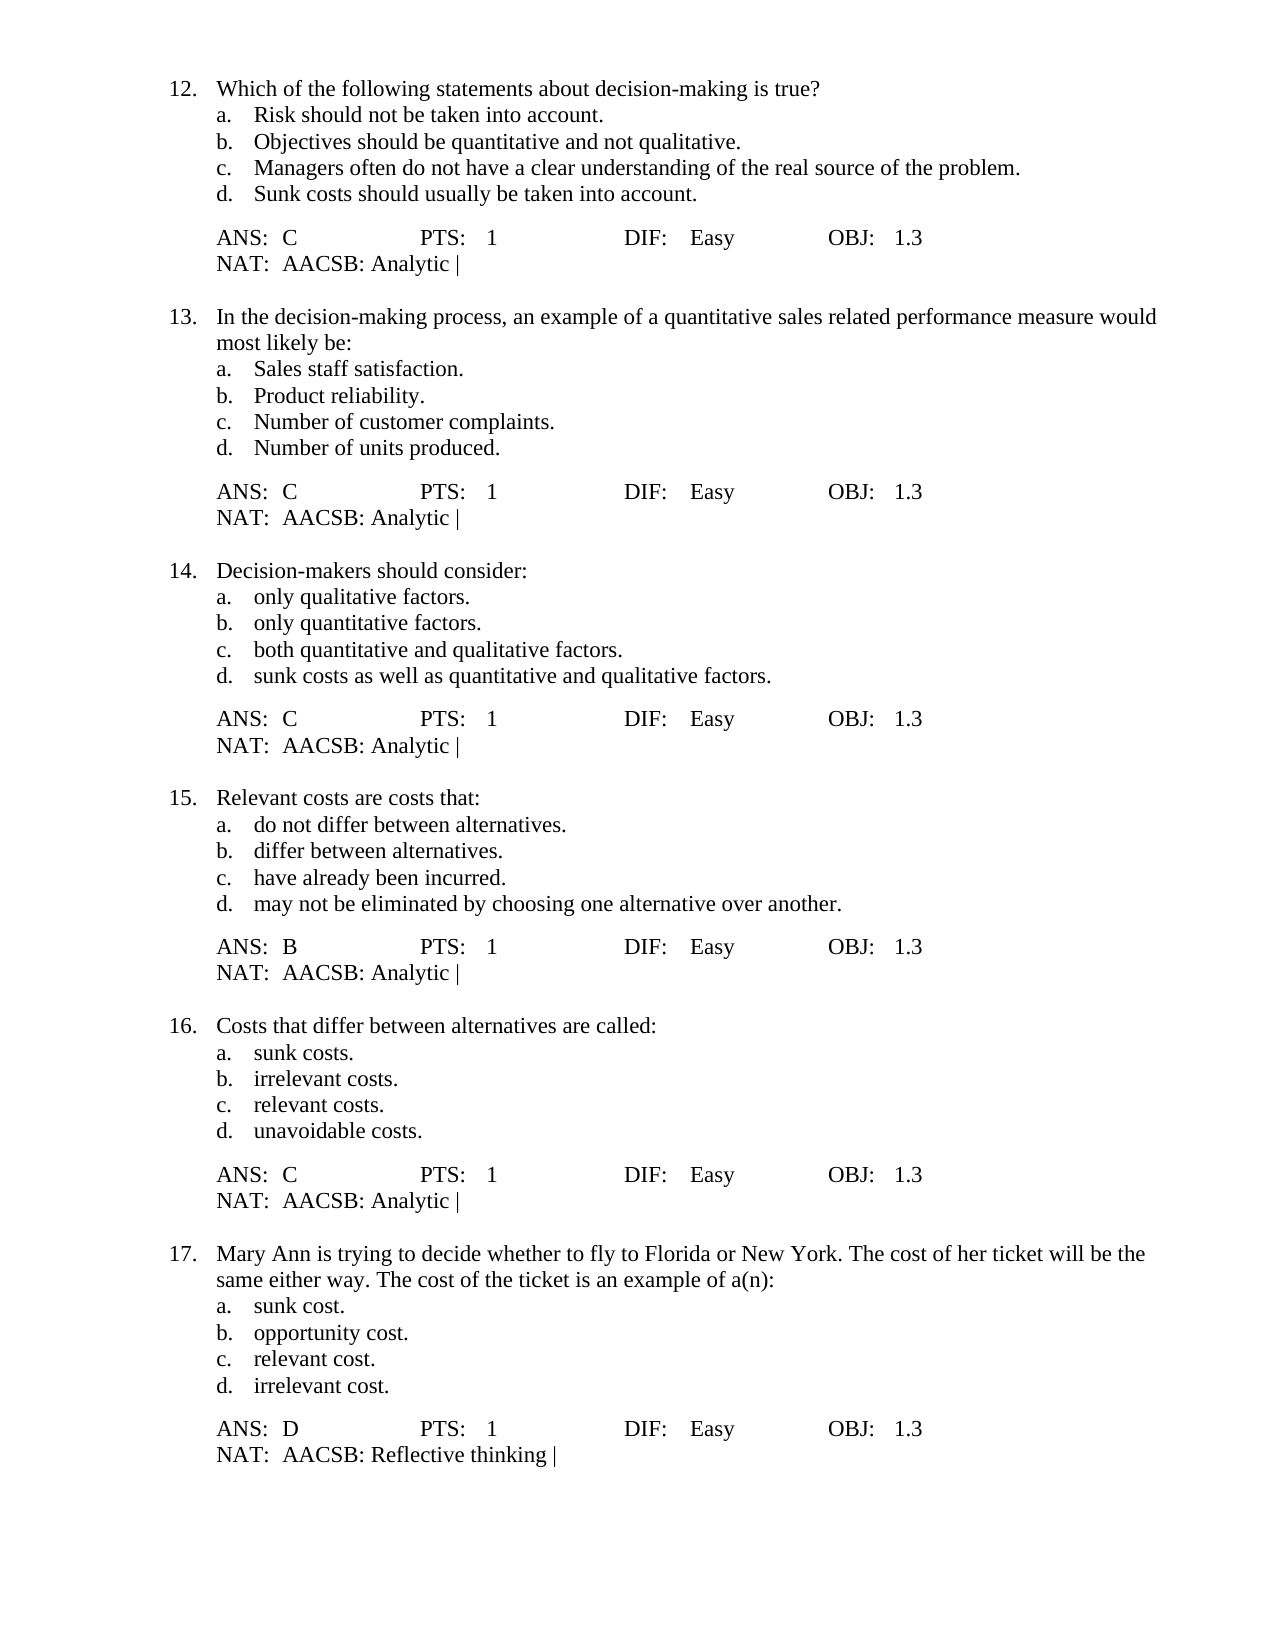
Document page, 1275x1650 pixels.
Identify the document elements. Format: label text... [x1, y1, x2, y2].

text NAT: AACSB: Analytic | [216, 732, 1162, 758]
table_cell c. [211, 636, 249, 662]
text 12. Which of the following statements about decision-making is true? [150, 75, 1162, 101]
text 16. Costs that differ between alternatives are called: [150, 1012, 1162, 1038]
table_header a. [211, 355, 249, 382]
table_cell d. [211, 662, 249, 688]
table_cell c. [211, 154, 249, 180]
table_cell both quantitative and qualitative factors. [249, 636, 1093, 662]
text 15. Relevant costs are costs that: [150, 784, 1162, 811]
table_header Risk should not be taken into account. [249, 101, 1093, 128]
table_header a. [211, 101, 249, 128]
text NAT: AACSB: Analytic | [216, 504, 1162, 530]
table_cell differ between alternatives. [249, 837, 1093, 863]
text ANS: C PTS: 1 DIF: Easy OBJ: 1.3 [216, 224, 1162, 250]
table_cell d. [211, 890, 249, 916]
table_header sunk costs. [249, 1039, 1093, 1065]
table_header a. [211, 811, 249, 837]
table_cell Managers often do not have a clear understanding of the real source of the problem. [249, 154, 1093, 180]
table_cell c. [211, 1345, 249, 1372]
table_cell d. [211, 180, 249, 207]
table_cell d. [211, 1118, 249, 1144]
text NAT: AACSB: Analytic | [216, 959, 1162, 986]
table_cell d. [211, 1372, 249, 1398]
table_cell unavoidable costs. [249, 1118, 1093, 1144]
text 13. In the decision-making process, an example of a quantitative sales related performance measure would most likely be: [150, 303, 1162, 355]
text ANS: C PTS: 1 DIF: Easy OBJ: 1.3 [216, 1161, 1162, 1187]
table_cell b. [211, 128, 249, 154]
table_cell b. [211, 837, 249, 863]
text 14. Decision-makers should consider: [150, 557, 1162, 583]
table_header only qualitative factors. [249, 583, 1093, 609]
table_header do not differ between alternatives. [249, 811, 1093, 837]
table_header a. [211, 583, 249, 609]
table_cell only quantitative factors. [249, 610, 1093, 636]
table_cell Sunk costs should usually be taken into account. [249, 180, 1093, 207]
table_cell irrelevant cost. [249, 1372, 1093, 1398]
table_cell Number of units produced. [249, 435, 1093, 461]
table_cell c. [211, 1091, 249, 1118]
table_cell sunk costs as well as quantitative and qualitative factors. [249, 662, 1093, 688]
text NAT: AACSB: Analytic | [216, 1187, 1162, 1213]
table_cell irrelevant costs. [249, 1065, 1093, 1091]
text NAT: AACSB: Reflective thinking | [216, 1441, 1162, 1468]
table_cell relevant costs. [249, 1091, 1093, 1118]
text NAT: AACSB: Analytic | [216, 250, 1162, 276]
table_cell have already been incurred. [249, 864, 1093, 890]
text ANS: B PTS: 1 DIF: Easy OBJ: 1.3 [216, 933, 1162, 959]
table_cell c. [211, 408, 249, 434]
table_cell may not be eliminated by choosing one alternative over another. [249, 890, 1093, 916]
table_cell Product reliability. [249, 382, 1093, 408]
table_cell d. [211, 435, 249, 461]
table_cell b. [211, 1319, 249, 1345]
table_cell b. [211, 382, 249, 408]
table_header a. [211, 1293, 249, 1319]
table_cell c. [211, 864, 249, 890]
table_cell Number of customer complaints. [249, 408, 1093, 434]
text 17. Mary Ann is trying to decide whether to fly to Florida or New York. The cost of her ticket will be the same either way. The cost of the ticket is an example of a(n): [150, 1240, 1162, 1293]
table_header Sales staff satisfaction. [249, 355, 1093, 382]
table_cell relevant cost. [249, 1345, 1093, 1372]
table_header sunk cost. [249, 1293, 1093, 1319]
text ANS: D PTS: 1 DIF: Easy OBJ: 1.3 [216, 1415, 1162, 1441]
table_cell b. [211, 1065, 249, 1091]
table_cell Objectives should be quantitative and not qualitative. [249, 128, 1093, 154]
text ANS: C PTS: 1 DIF: Easy OBJ: 1.3 [216, 705, 1162, 732]
table_cell b. [211, 610, 249, 636]
table_cell opportunity cost. [249, 1319, 1093, 1345]
text ANS: C PTS: 1 DIF: Easy OBJ: 1.3 [216, 478, 1162, 504]
table_header a. [211, 1039, 249, 1065]
